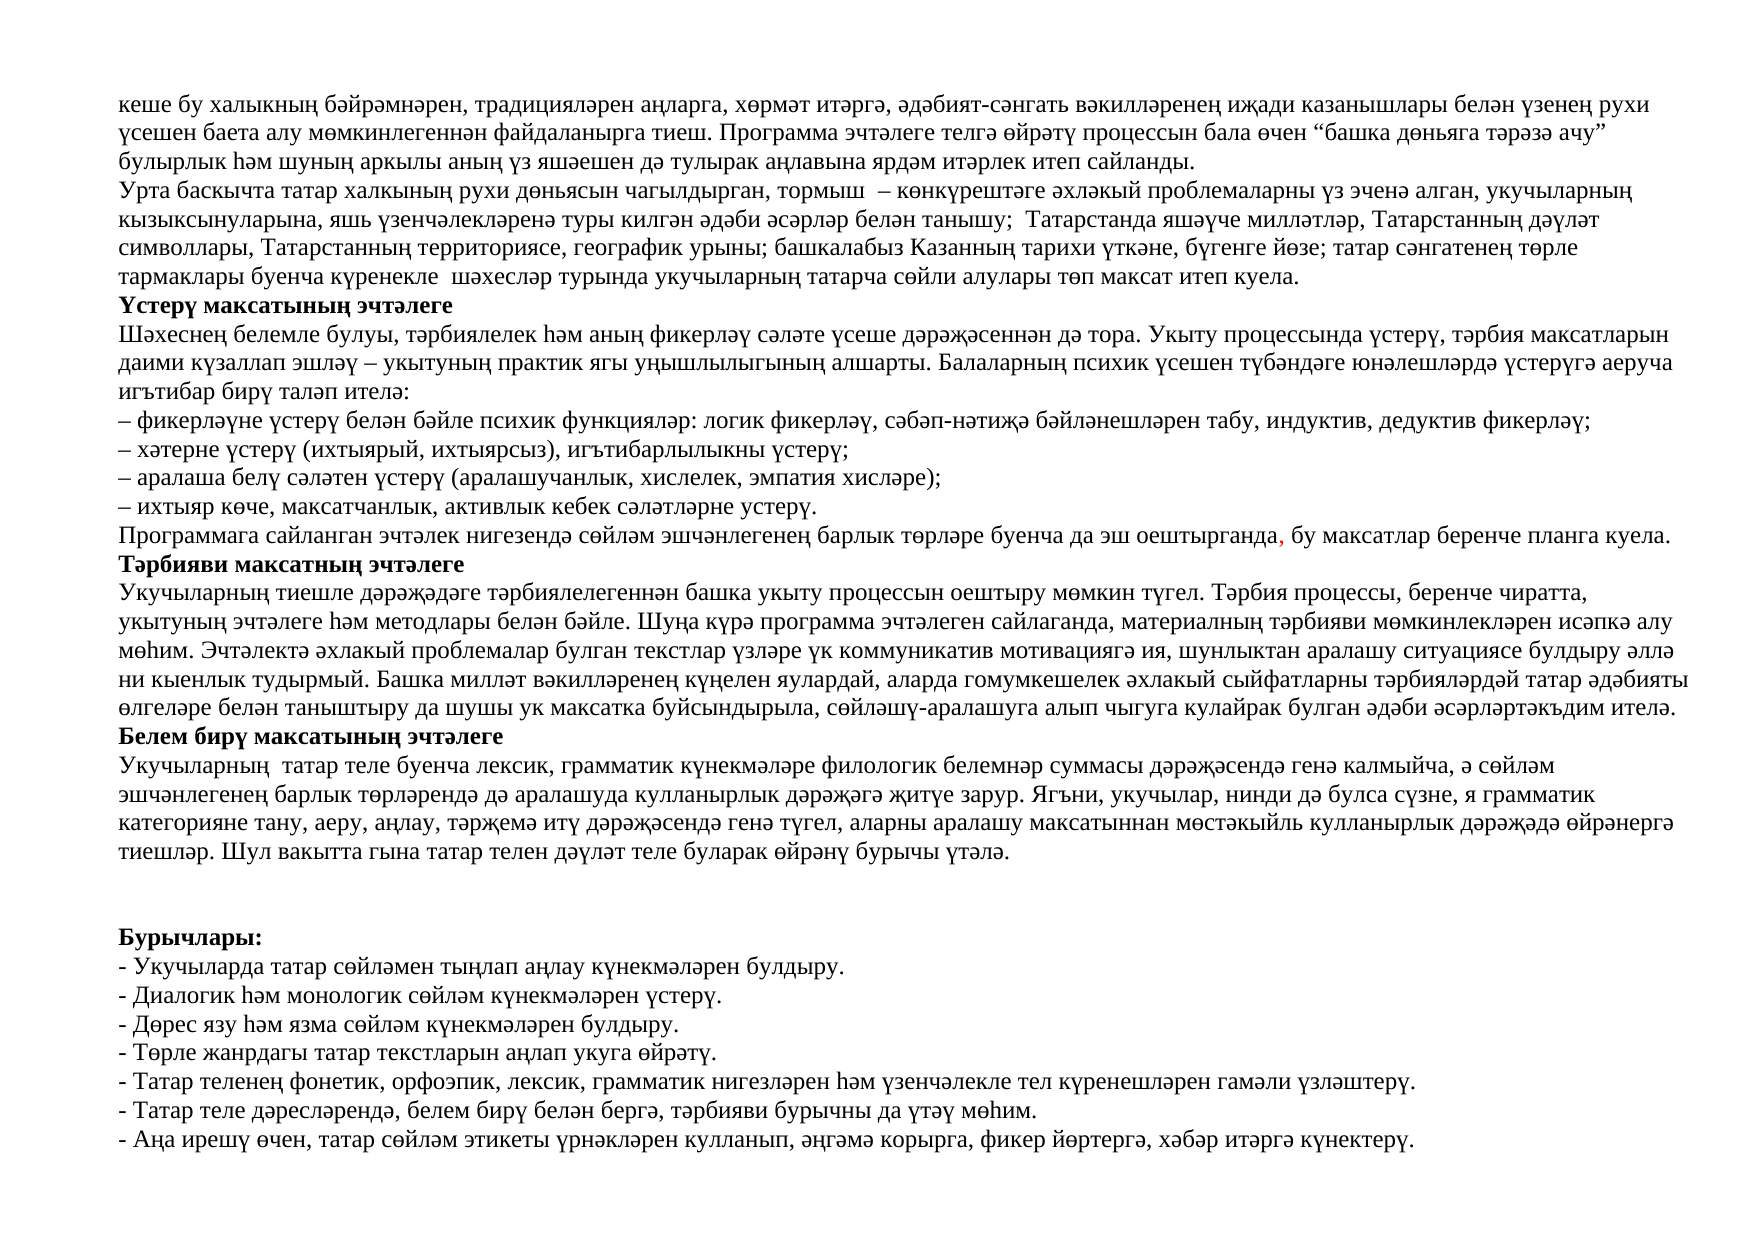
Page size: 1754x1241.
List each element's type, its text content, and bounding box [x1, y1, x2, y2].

text – ихтыяр көче, максатчанлык, активлык кебек сәләтләрне устерү. [118, 491, 1698, 520]
text - Диалогик һәм монологик сөйләм күнекмәләрен үстерү. [118, 980, 1698, 1009]
text Урта баскычта татар халкының рухи дөньясын чагылдырган, тормыш – көнкүрештәге әхләкый проблемаларны үз эченә алган, укучыларның кызыксынуларына, яшь үзенчәлекләренә туры килгән әдәби әсәрләр белән танышу; Татарстанда яшәүче милләтләр, Татарстанның дәүләт символлары, Татарстанның территориясе, географик урыны; башкалабыз Казанның тарихи үткәне, бүгенге йөзе; татар сәнгатенең төрле тармаклары буенча күренекле шәхесләр турында укучыларның татарча сөйли алулары төп максат итеп куела. [118, 175, 1698, 290]
text - Аңа ирешү өчен, татар сөйләм этикеты үрнәкләрен кулланып, әңгәмә корырга, фикер йөртергә, хәбәр итәргә күнектерү. [118, 1124, 1698, 1152]
text Бурычлары: [118, 922, 1698, 951]
text Тәрбияви максатның эчтәлеге [118, 549, 1698, 577]
text Үстерү максатының эчтәлеге [118, 290, 1698, 319]
text Укучыларның татар теле буенча лексик, грамматик күнекмәләре филологик белемнәр суммасы дәрәҗәсендә генә калмыйча, ә сөйләм эшчәнлегенең барлык төрләрендә дә аралашуда кулланырлык дәрәҗәгә җитүе зарур. Ягъни, укучылар, нинди дә булса сүзне, я грамматик категорияне тану, аеру, аңлау, тәрҗемә итү дәрәҗәсендә генә түгел, аларны аралашу максатыннан мөстәкыйль кулланырлык дәрәҗәдә өйрәнергә тиешләр. Шул вакытта гына татар телен дәүләт теле буларак өйрәнү бурычы үтәлә. [118, 750, 1698, 865]
text Шәхеснең белемле булуы, тәрбиялелек һәм аның фикерләү сәләте үсеше дәрәҗәсеннән дә тора. Укыту процессында үстерү, тәрбия максатларын даими күзаллап эшләү – укытуның практик ягы уңышлылыгының алшарты. Балаларның психик үсешен түбәндәге юнәлешләрдә үстерүгә аеруча игътибар бирү таләп ителә: [118, 319, 1698, 405]
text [118, 89, 1698, 175]
text – хәтерне үстерү (ихтыярый, ихтыярсыз), игътибарлылыкны үстерү; [118, 434, 1698, 462]
text - Укучыларда татар сөйләмен тыңлап аңлау күнекмәләрен булдыру. [118, 951, 1698, 980]
text - Татар теленең фонетик, орфоэпик, лексик, грамматик нигезләрен һәм үзенчәлекле тел күренешләрен гамәли үзләштерү. [118, 1066, 1698, 1095]
text Укучыларның тиешле дәрәҗәдәге тәрбиялелегеннән башка укыту процессын оештыру мөмкин түгел. Тәрбия процессы, беренче чиратта, укытуның эчтәлеге һәм методлары белән бәйле. Шуңа күрә программа эчтәлеген сайлаганда, материалның тәрбияви мөмкинлекләрен исәпкә алу мөһим. Эчтәлектә әхлакый проблемалар булган текстлар үзләре үк коммуникатив мотивациягә ия, шунлыктан аралашу ситуациясе булдыру әллә ни кыенлык тудырмый. Башка милләт вәкилләренең күңелен яулардай, аларда гомумкешелек әхлакый сыйфатларны тәрбияләрдәй татар әдәбияты өлгеләре белән таныштыру да шушы ук максатка буйсындырыла, сөйләшү-аралашуга алып чыгуга кулайрак булган әдәби әсәрләртәкъдим ителә. [118, 577, 1698, 721]
text - Төрле жанрдагы татар текстларын аңлап укуга өйрәтү. [118, 1037, 1698, 1066]
text - Татар теле дәресләрендә, белем бирү белән бергә, тәрбияви бурычны да үтәү мөһим. [118, 1095, 1698, 1124]
text Белем бирү максатының эчтәлеге [118, 721, 1698, 750]
text – фикерләүне үстерү белән бәйле психик функцияләр: логик фикерләү, сәбәп-нәтиҗә бәйләнешләрен табу, индуктив, дедуктив фикерләү; [118, 405, 1698, 434]
text – аралаша белү сәләтен үстерү (аралашучанлык, хислелек, эмпатия хисләре); [118, 462, 1698, 491]
text - Дөрес язу һәм язма сөйләм күнекмәләрен булдыру. [118, 1009, 1698, 1037]
text Программага сайланган эчтәлек нигезендә сөйләм эшчәнлегенең барлык төрләре буенча да эш оештырганда, бу максатлар беренче планга куела. [118, 520, 1698, 549]
